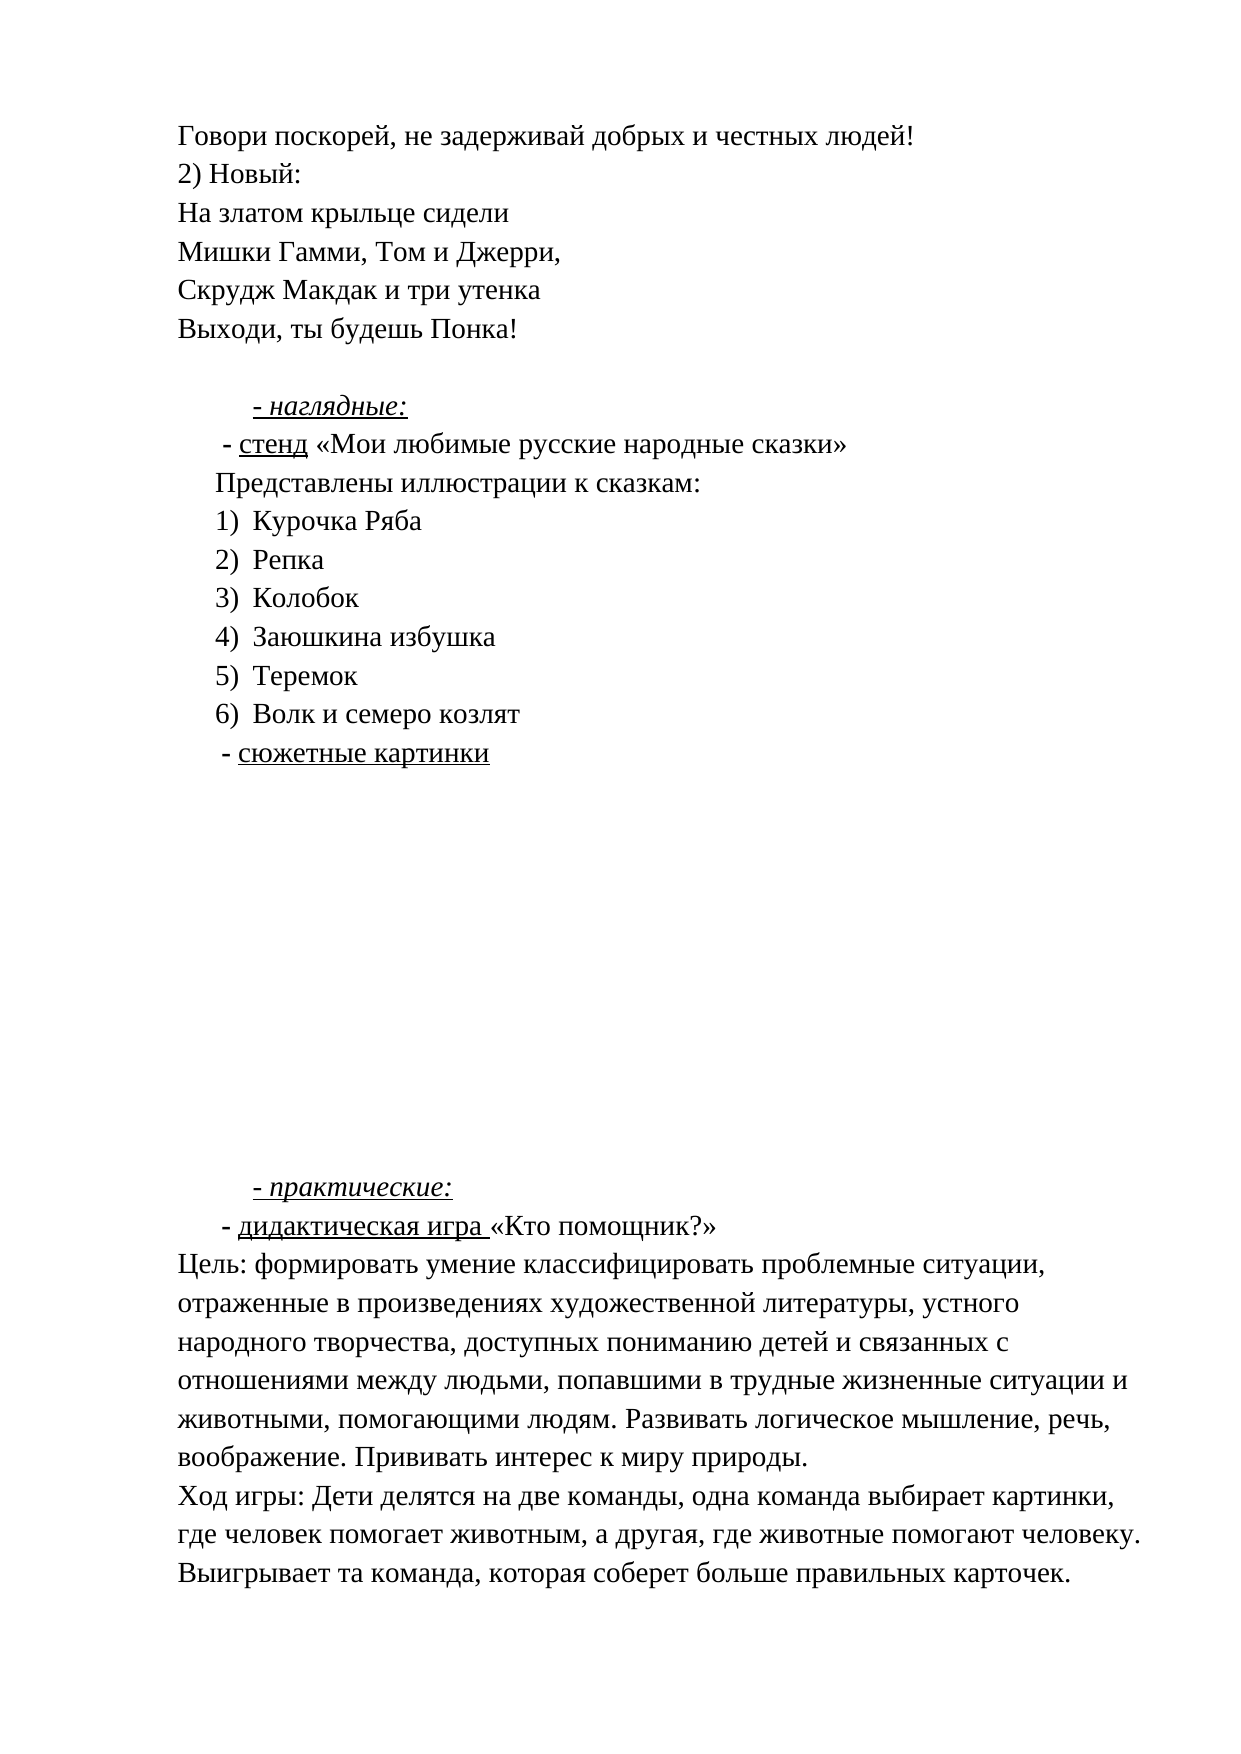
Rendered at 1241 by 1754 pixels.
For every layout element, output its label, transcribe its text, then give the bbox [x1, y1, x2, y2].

text - стенд «Мои любимые русские народные сказки» [215, 426, 1152, 460]
list Теремок [215, 658, 1152, 691]
text Представлены иллюстрации к сказкам: [215, 465, 1152, 498]
list - наглядные: [252, 388, 1152, 421]
text - дидактическая игра «Кто помощник?» [177, 1208, 1152, 1242]
text - сюжетные картинки [177, 735, 1152, 768]
list Курочка Ряба [215, 503, 1152, 537]
text Ход игры: Дети делятся на две команды, одна команда выбирает картинки, где человек помогает животным, а другая, где животные помогают человеку. [177, 1478, 1152, 1550]
list Репка [215, 542, 1152, 576]
text Выигрывает та команда, которая соберет больше правильных карточек. [177, 1555, 1152, 1588]
list Волк и семеро козлят [215, 696, 1152, 730]
text Говори поскорей, не задерживай добрых и честных людей! [177, 118, 1152, 152]
text Цель: формировать умение классифицировать проблемные ситуации, отраженные в произведениях художественной литературы, устного народного творчества, доступных пониманию детей и связанных с отношениями между людьми, попавшими в трудные жизненные ситуации и животными, помогающими людям. Развивать логическое мышление, речь, воображение. Прививать интерес к миру природы. [177, 1247, 1152, 1473]
list Заюшкина избушка [215, 619, 1152, 653]
list Колобок [215, 581, 1152, 614]
list - практические: [252, 1169, 1152, 1203]
text 2) Новый: На златом крыльце сидели Мишки Гамми, Том и Джерри, Скрудж Макдак и три утенка Выходи, ты будешь Понка! [177, 157, 1152, 344]
